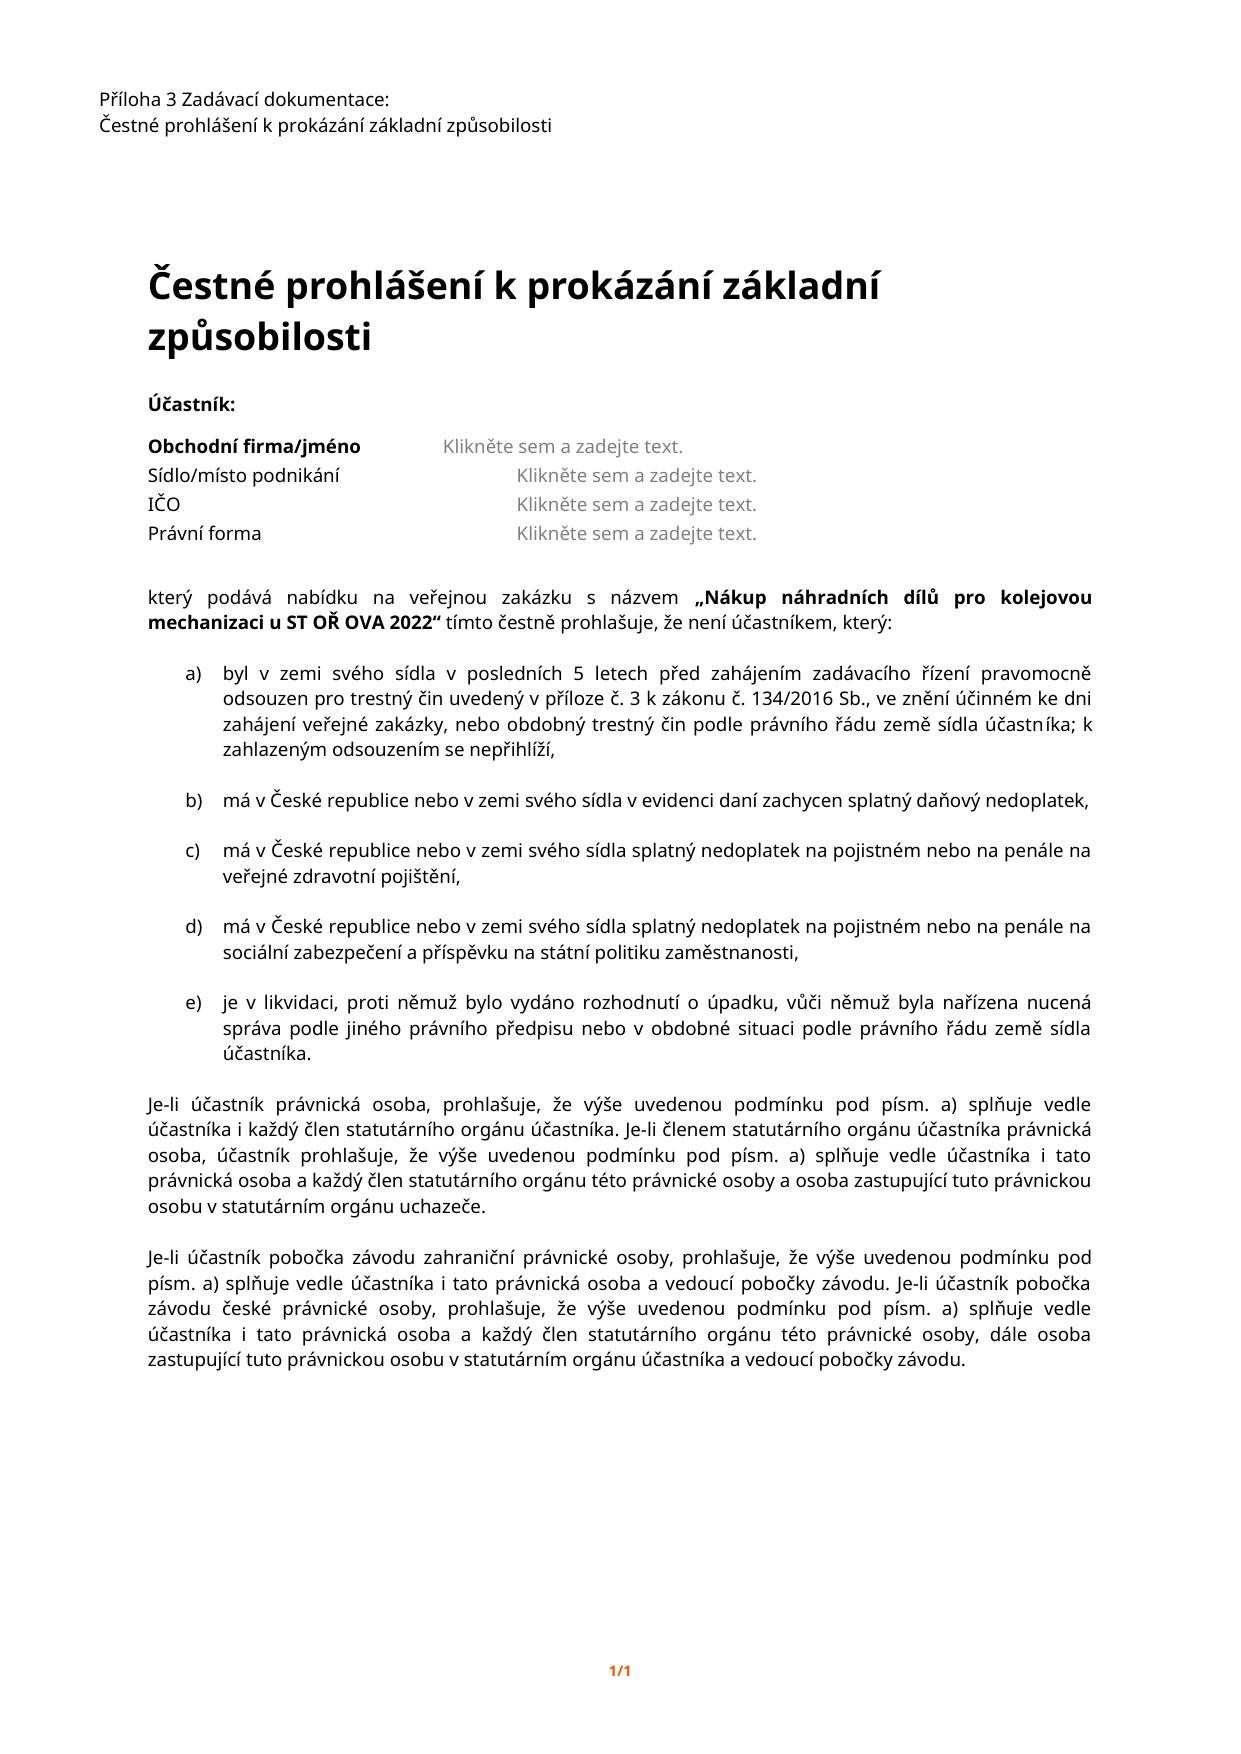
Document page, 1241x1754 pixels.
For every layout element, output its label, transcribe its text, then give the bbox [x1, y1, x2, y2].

list byl v zemi svého sídla v posledních 5 letech před zahájením zadávacího řízení pravomocně odsouzen pro trestný čin uvedený v příloze č. 3 k zákonu č. 134/2016 Sb., ve znění účinném ke dni zahájení veřejné zakázky, nebo obdobný trestný čin podle právního řádu země sídla účastníka; k zahlazeným odsouzením se nepřihlíží, [185, 660, 1093, 762]
text Sídlo/místo podnikání [148, 459, 1093, 488]
text Je-li účastník právnická osoba, prohlašuje, že výše uvedenou podmínku pod písm. a) splňuje vedle účastníka i každý člen statutárního orgánu účastníka. Je-li členem statutárního orgánu účastníka právnická osoba, účastník prohlašuje, že výše uvedenou podmínku pod písm. a) splňuje vedle účastníka i tato právnická osoba a každý člen statutárního orgánu této právnické osoby a osoba zastupující tuto právnickou osobu v statutárním orgánu uchazeče. [148, 1091, 1093, 1219]
text Je-li účastník pobočka závodu zahraniční právnické osoby, prohlašuje, že výše uvedenou podmínku pod písm. a) splňuje vedle účastníka i tato právnická osoba a vedoucí pobočky závodu. Je-li účastník pobočka závodu české právnické osoby, prohlašuje, že výše uvedenou podmínku pod písm. a) splňuje vedle účastníka i tato právnická osoba a každý člen statutárního orgánu této právnické osoby, dále osoba zastupující tuto právnickou osobu v statutárním orgánu účastníka a vedoucí pobočky závodu. [148, 1244, 1093, 1372]
text Účastník: [148, 387, 1093, 418]
text Právní forma [148, 517, 1093, 546]
text který podává nabídku na veřejnou zakázku s názvem „Nákup náhradních dílů pro kolejovou mechanizaci u ST OŘ OVA 2022“ tímto čestně prohlašuje, že není účastníkem, který: [148, 584, 1093, 635]
text IČO [148, 488, 1093, 517]
list je v likvidaci, proti němuž bylo vydáno rozhodnutí o úpadku, vůči němuž byla nařízena nucená správa podle jiného právního předpisu nebo v obdobné situaci podle právního řádu země sídla účastníka. [185, 990, 1093, 1066]
title Čestné prohlášení k prokázání základní způsobilosti [148, 259, 1093, 362]
list má v České republice nebo v zemi svého sídla splatný nedoplatek na pojistném nebo na penále na sociální zabezpečení a příspěvku na státní politiku zaměstnanosti, [185, 914, 1093, 965]
list má v České republice nebo v zemi svého sídla splatný nedoplatek na pojistném nebo na penále na veřejné zdravotní pojištění, [185, 838, 1093, 889]
list má v České republice nebo v zemi svého sídla v evidenci daní zachycen splatný daňový nedoplatek, [185, 787, 1093, 813]
text Obchodní firma/jméno [148, 430, 1093, 459]
